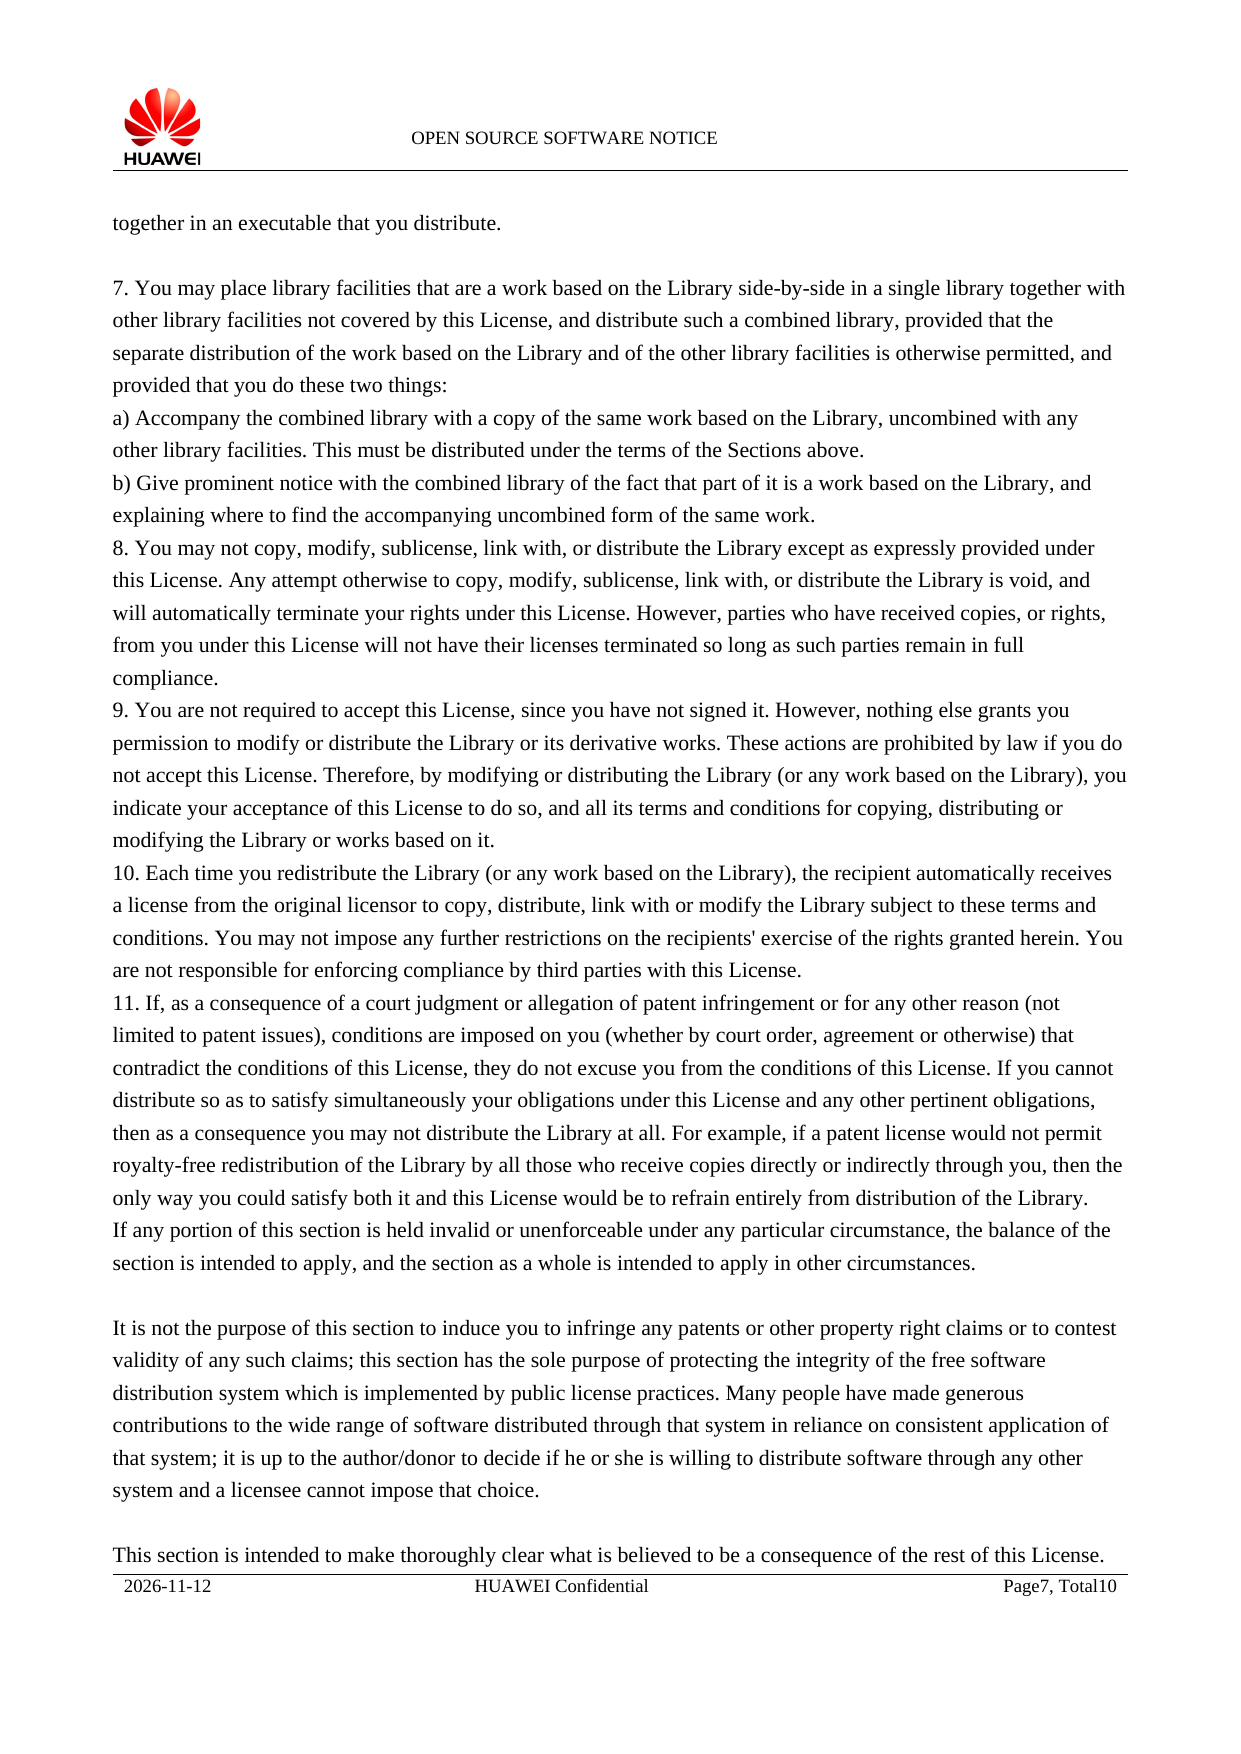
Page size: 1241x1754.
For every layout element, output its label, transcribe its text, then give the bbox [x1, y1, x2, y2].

picture [124, 88, 201, 165]
